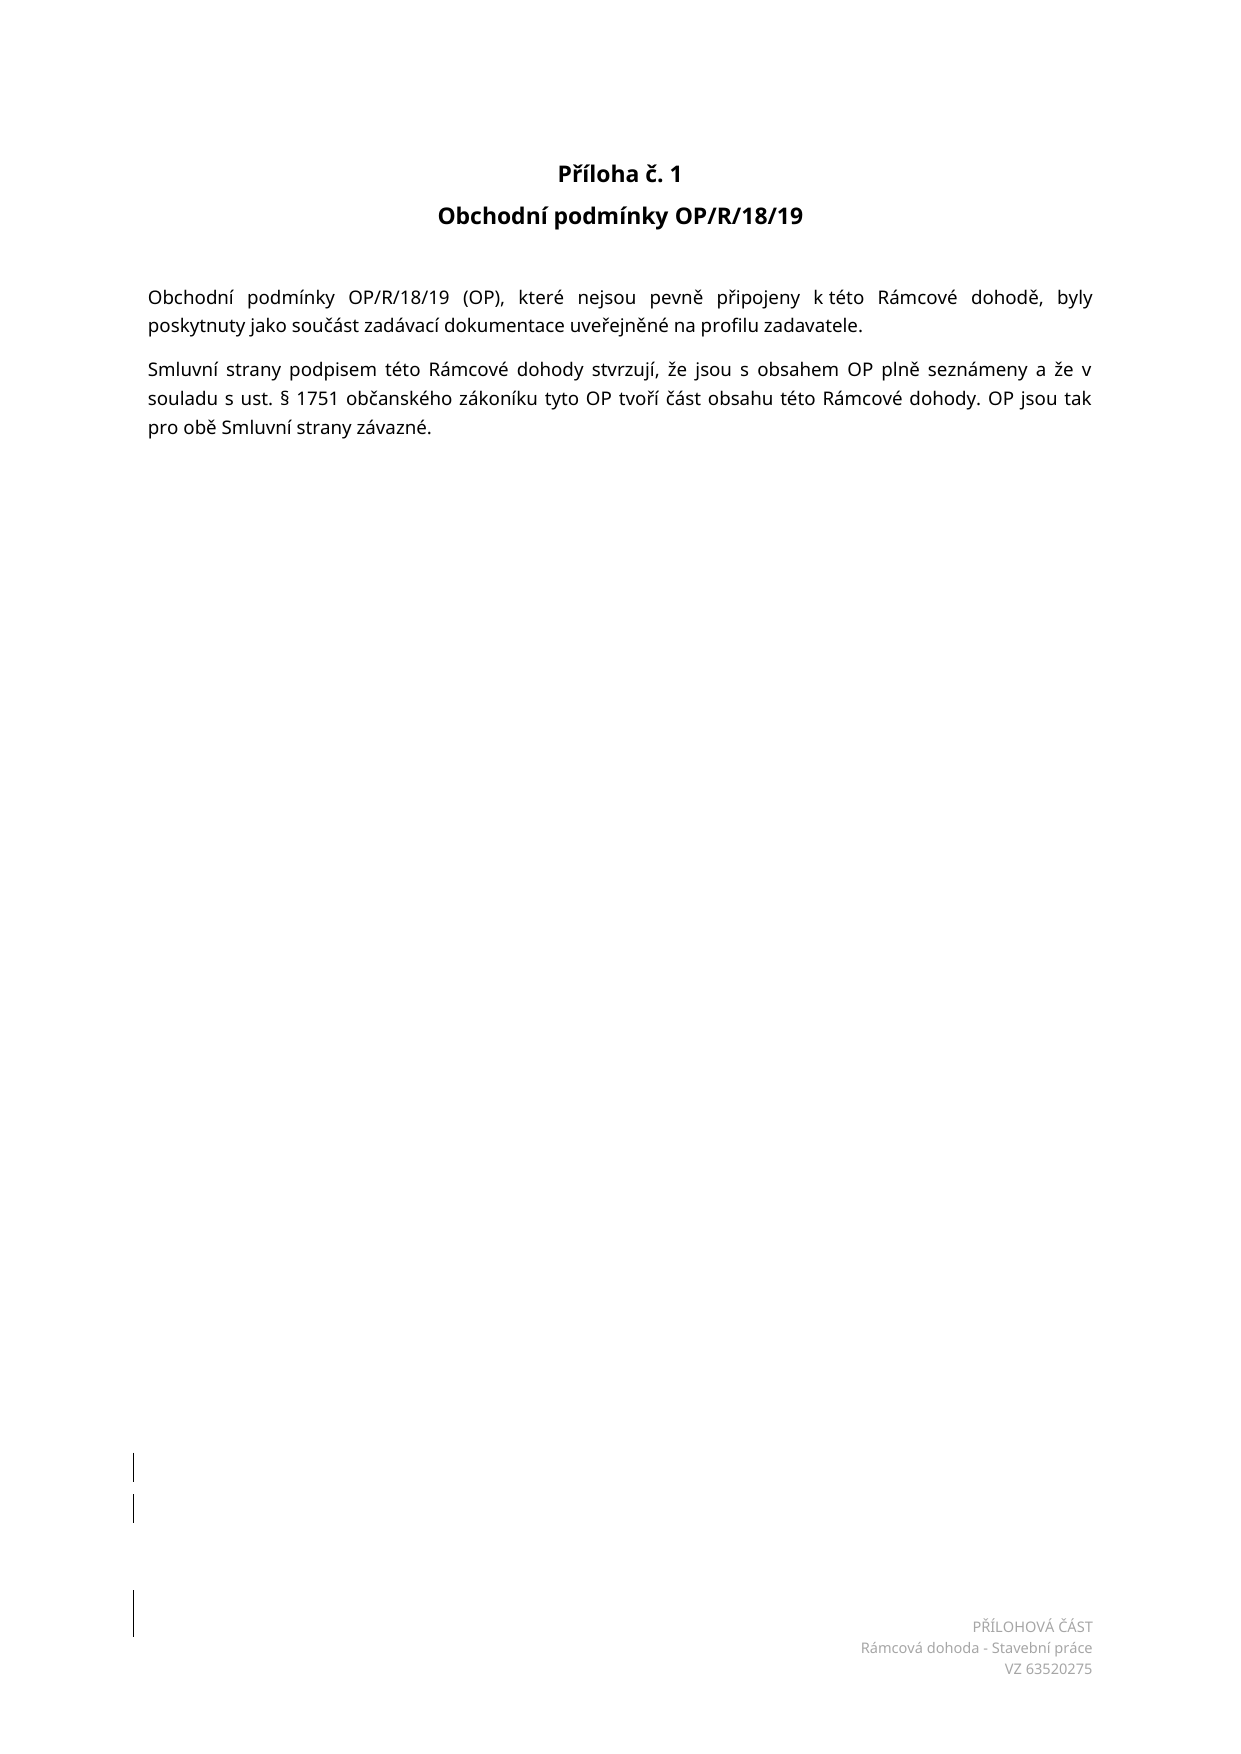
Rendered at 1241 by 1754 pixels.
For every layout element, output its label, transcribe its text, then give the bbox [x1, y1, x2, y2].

text Obchodní podmínky OP/R/18/19 (OP), které nejsou pevně připojeny k této Rámcové dohodě, byly poskytnuty jako součást zadávací dokumentace uveřejněné na profilu zadavatele. [148, 284, 1093, 338]
text Příloha č. 1 [148, 159, 1093, 188]
text Obchodní podmínky op/r/18/19 [148, 201, 1093, 230]
text Smluvní strany podpisem této Rámcové dohody stvrzují, že jsou s obsahem OP plně seznámeny a že v souladu s ust. § 1751 občanského zákoníku tyto OP tvoří část obsahu této Rámcové dohody. OP jsou tak pro obě Smluvní strany závazné. [148, 353, 1093, 440]
